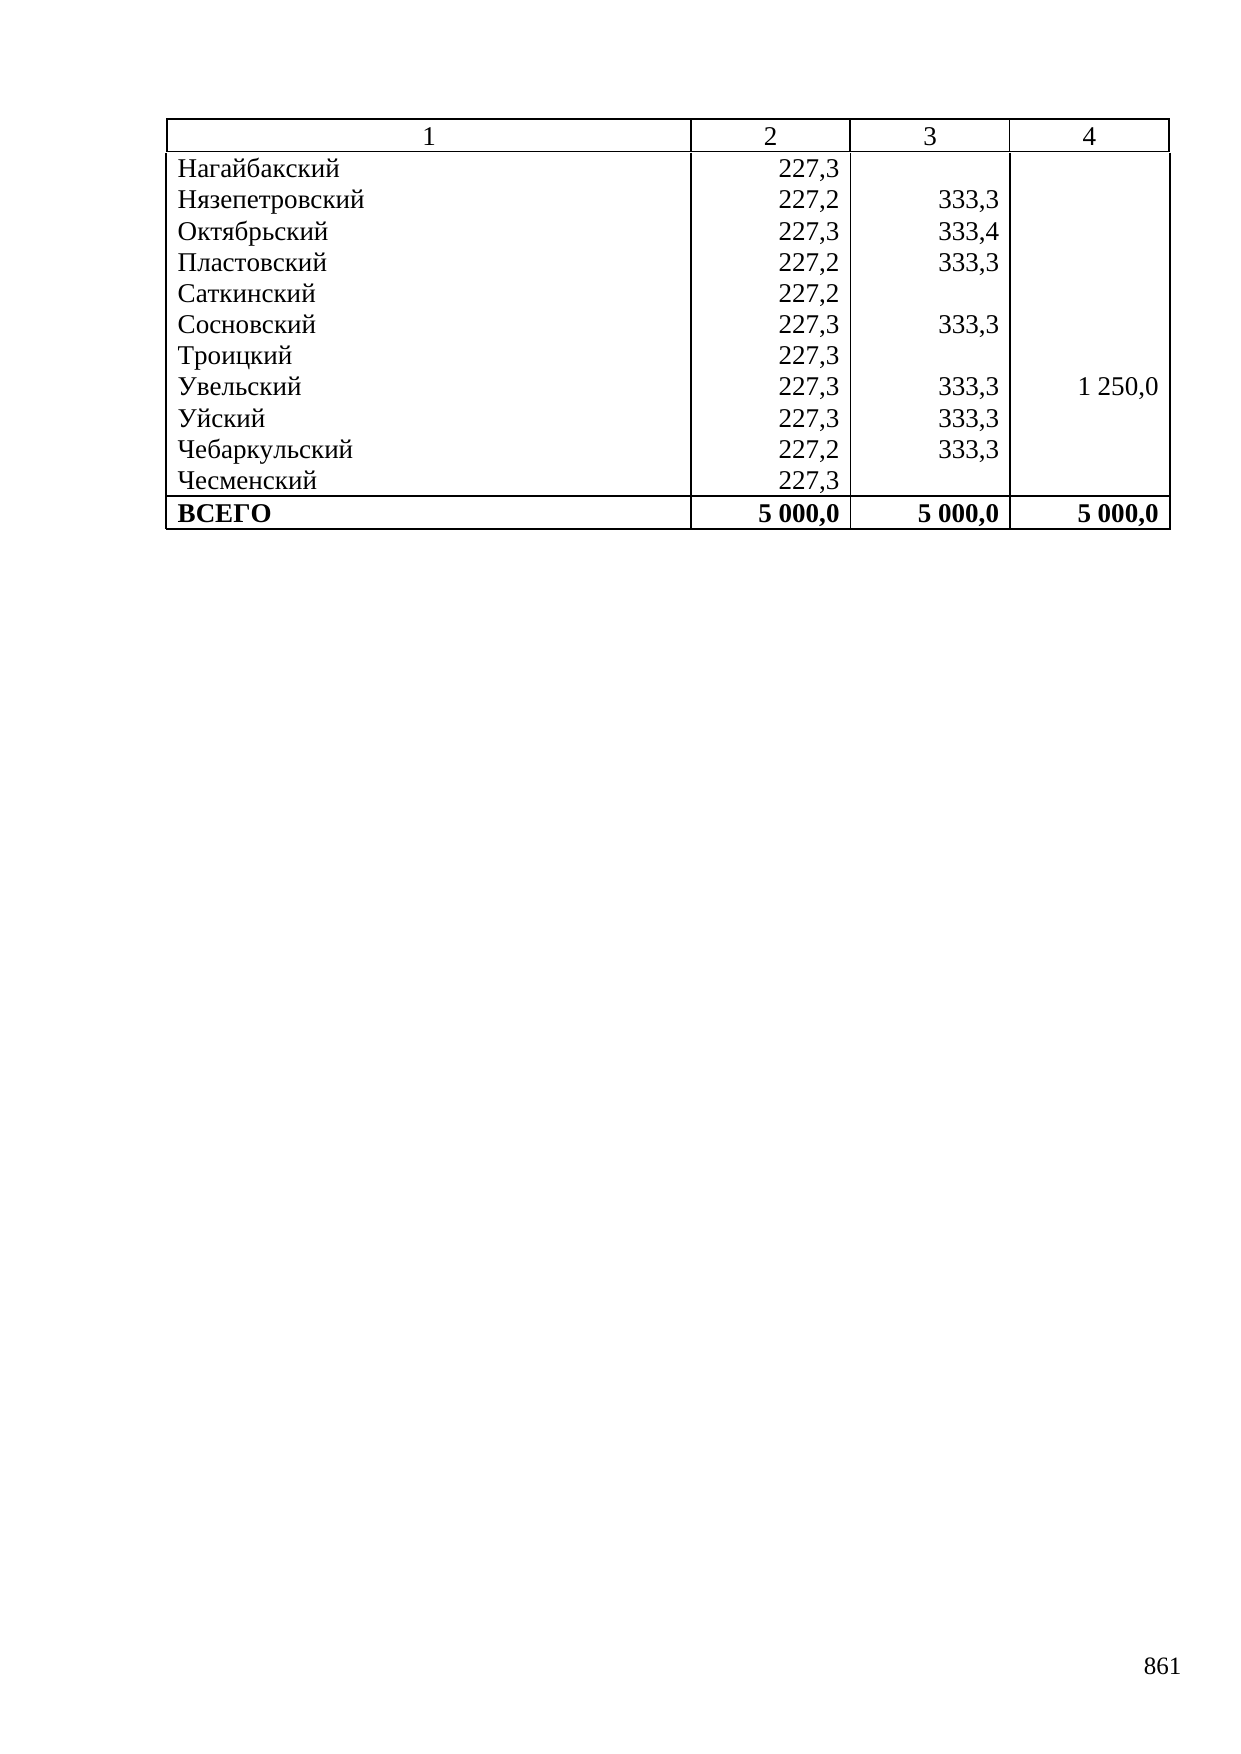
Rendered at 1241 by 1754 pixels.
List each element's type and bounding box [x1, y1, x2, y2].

table_cell [692, 497, 850, 528]
table_header [168, 120, 690, 151]
table_cell [1011, 153, 1169, 495]
table_cell [167, 153, 690, 495]
table_header [692, 120, 849, 151]
table_cell [851, 153, 1009, 495]
table_header [1010, 120, 1168, 151]
table_cell [851, 497, 1009, 528]
table_cell [692, 153, 850, 495]
table_cell [167, 497, 690, 528]
table_header [851, 120, 1009, 151]
table_cell [1011, 497, 1169, 528]
